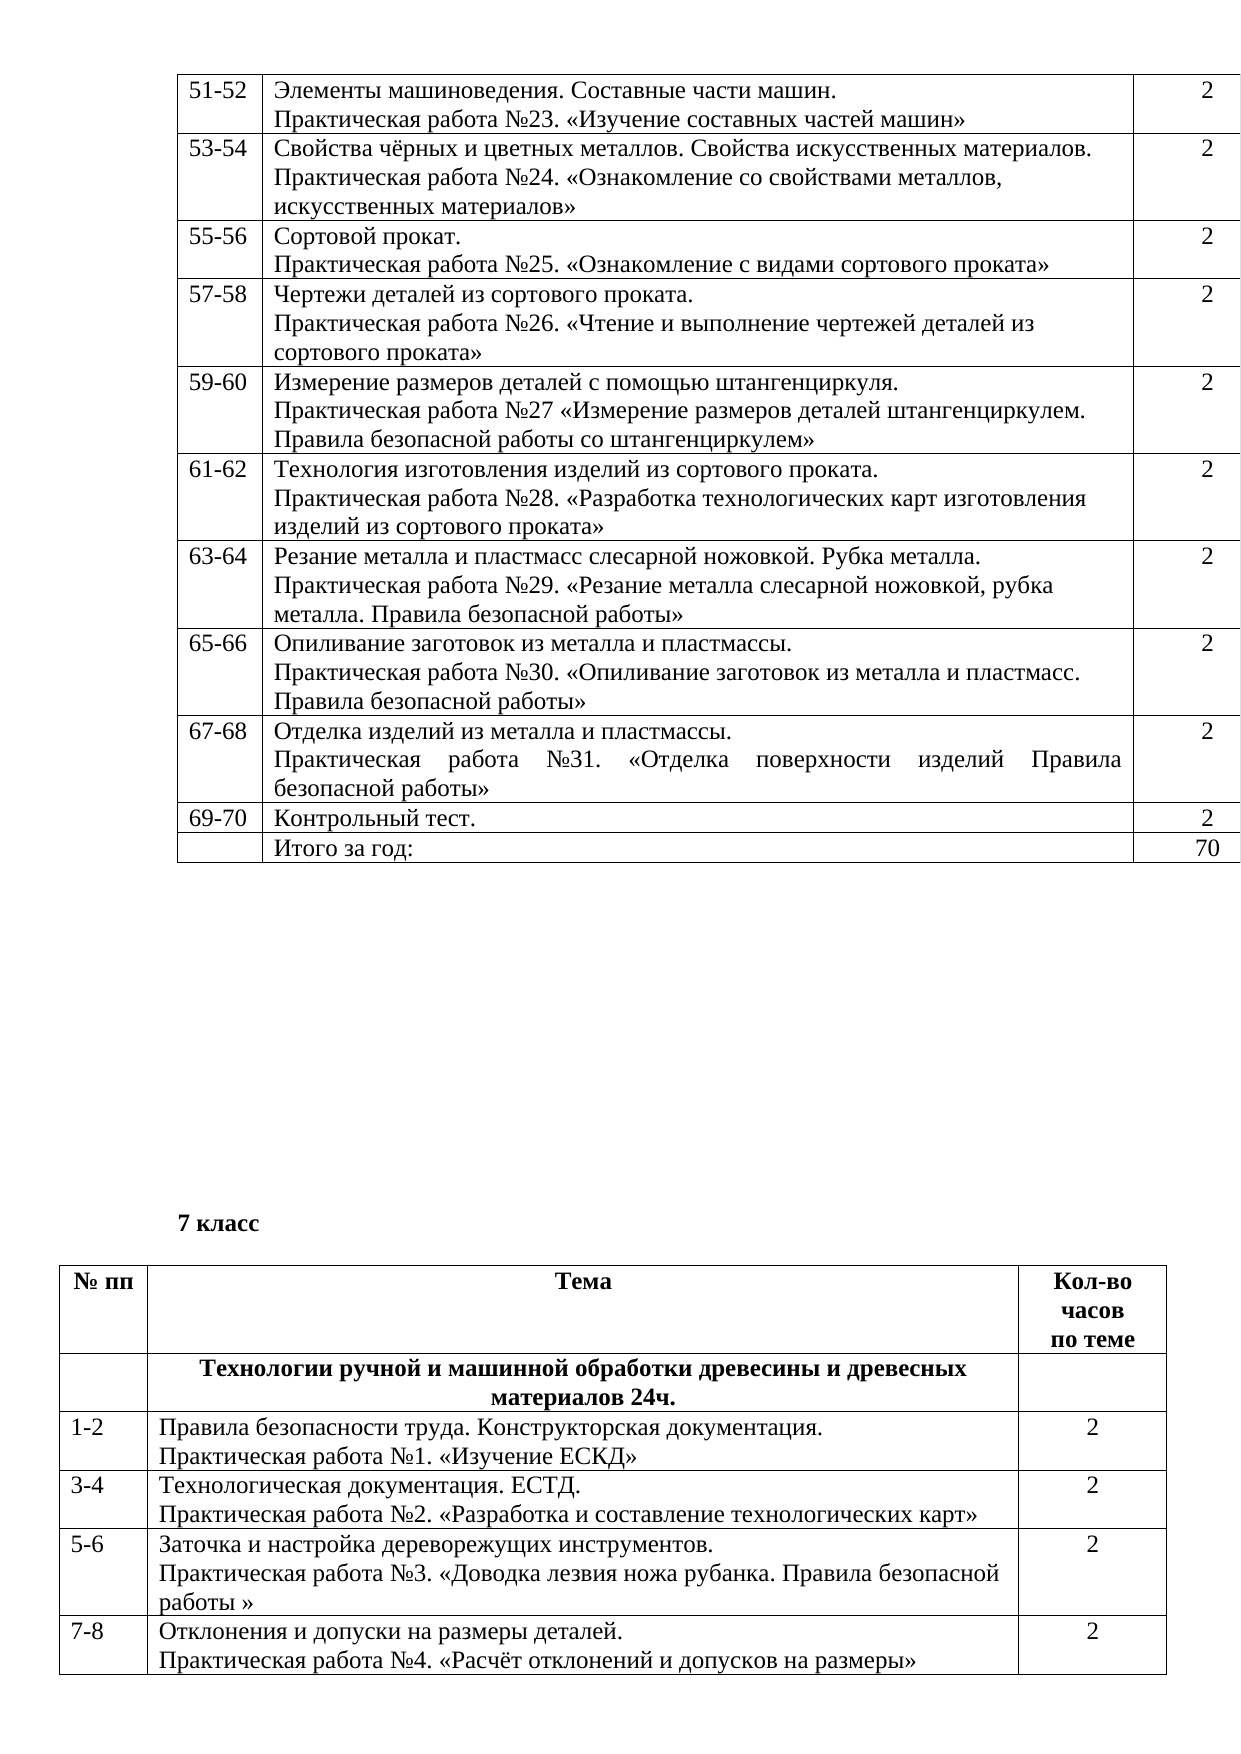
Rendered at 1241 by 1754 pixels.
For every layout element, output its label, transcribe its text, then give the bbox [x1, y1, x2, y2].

table_cell 1-2 [60, 1412, 147, 1469]
table_cell 67-68 [178, 716, 262, 802]
table_cell 2 [1134, 716, 1240, 802]
table_cell [178, 833, 262, 862]
table_cell Элементы машиноведения. Составные части машин. Практическая работа №23. «Изучение составных частей машин» [263, 75, 1133, 132]
table_cell 69-70 [178, 803, 262, 832]
table_cell Сортовой прокат. Практическая работа №25. «Ознакомление с видами сортового проката» [263, 221, 1133, 278]
table_cell Чертежи деталей из сортового проката. Практическая работа №26. «Чтение и выполнение чертежей деталей из сортового проката» [263, 279, 1133, 366]
table_cell Заточка и настройка дереворежущих инструментов. Практическая работа №3. «Доводка лезвия ножа рубанка. Правила безопасной работы » [148, 1529, 1018, 1615]
table_cell Отклонения и допуски на размеры деталей. Практическая работа №4. «Расчёт отклонений и допусков на размеры» [148, 1616, 1018, 1674]
table_cell 2 [1134, 75, 1240, 132]
table_cell 2 [1134, 279, 1240, 366]
table_cell Отделка изделий из металла и пластмассы. Практическая работа №31. «Отделка поверхности изделий Правила безопасной работы» [263, 716, 1133, 802]
table_cell Свойства чёрных и цветных металлов. Свойства искусственных материалов. Практическая работа №24. «Ознакомление со свойствами металлов, искусственных материалов» [263, 134, 1133, 220]
table_cell 2 [1134, 454, 1240, 540]
table_cell 2 [1019, 1471, 1166, 1528]
table_header Тема [148, 1266, 1018, 1352]
table_cell Технологическая документация. ЕСТД. Практическая работа №2. «Разработка и составление технологических карт» [148, 1471, 1018, 1528]
table_cell 55-56 [178, 221, 262, 278]
table_cell 2 [1019, 1529, 1166, 1615]
table_cell 2 [1134, 803, 1240, 832]
table_cell Опиливание заготовок из металла и пластмассы. Практическая работа №30. «Опиливание заготовок из металла и пластмасс. Правила безопасной работы» [263, 629, 1133, 715]
table_cell 2 [1019, 1412, 1166, 1469]
table_header № пп [60, 1266, 147, 1352]
table_cell 57-58 [178, 279, 262, 366]
table_cell Резание металла и пластмасс слесарной ножовкой. Рубка металла. Практическая работа №29. «Резание металла слесарной ножовкой, рубка металла. Правила безопасной работы» [263, 541, 1133, 627]
table_cell Измерение размеров деталей с помощью штангенциркуля. Практическая работа №27 «Измерение размеров деталей штангенциркулем. Правила безопасной работы со штангенциркулем» [263, 367, 1133, 453]
table_cell 2 [1134, 541, 1240, 627]
table_cell 70 [1134, 833, 1240, 862]
table_cell 63-64 [178, 541, 262, 627]
table_cell Итого за год: [263, 833, 1133, 862]
table_cell 2 [1134, 629, 1240, 715]
table_cell 59-60 [178, 367, 262, 453]
table_cell 2 [1134, 367, 1240, 453]
table_cell Контрольный тест. [263, 803, 1133, 832]
table_cell 53-54 [178, 134, 262, 220]
table_cell 65-66 [178, 629, 262, 715]
table_cell [1019, 1354, 1166, 1411]
table_cell 2 [1019, 1616, 1166, 1674]
table_header Кол-во часов по теме [1019, 1266, 1166, 1352]
table_cell 7-8 [60, 1616, 147, 1674]
table_cell 5-6 [60, 1529, 147, 1615]
table_cell Технологии ручной и машинной обработки древесины и древесных материалов 24ч. [148, 1354, 1018, 1411]
table_cell Технология изготовления изделий из сортового проката. Практическая работа №28. «Разработка технологических карт изготовления изделий из сортового проката» [263, 454, 1133, 540]
table_cell Правила безопасности труда. Конструкторская документация. Практическая работа №1. «Изучение ЕСКД» [148, 1412, 1018, 1469]
table_cell 61-62 [178, 454, 262, 540]
table_cell 3-4 [60, 1471, 147, 1528]
table_cell 2 [1134, 221, 1240, 278]
text 7 класс [177, 1208, 1152, 1236]
table_cell [60, 1354, 147, 1411]
table_cell 2 [1134, 134, 1240, 220]
table_cell 51-52 [178, 75, 262, 132]
